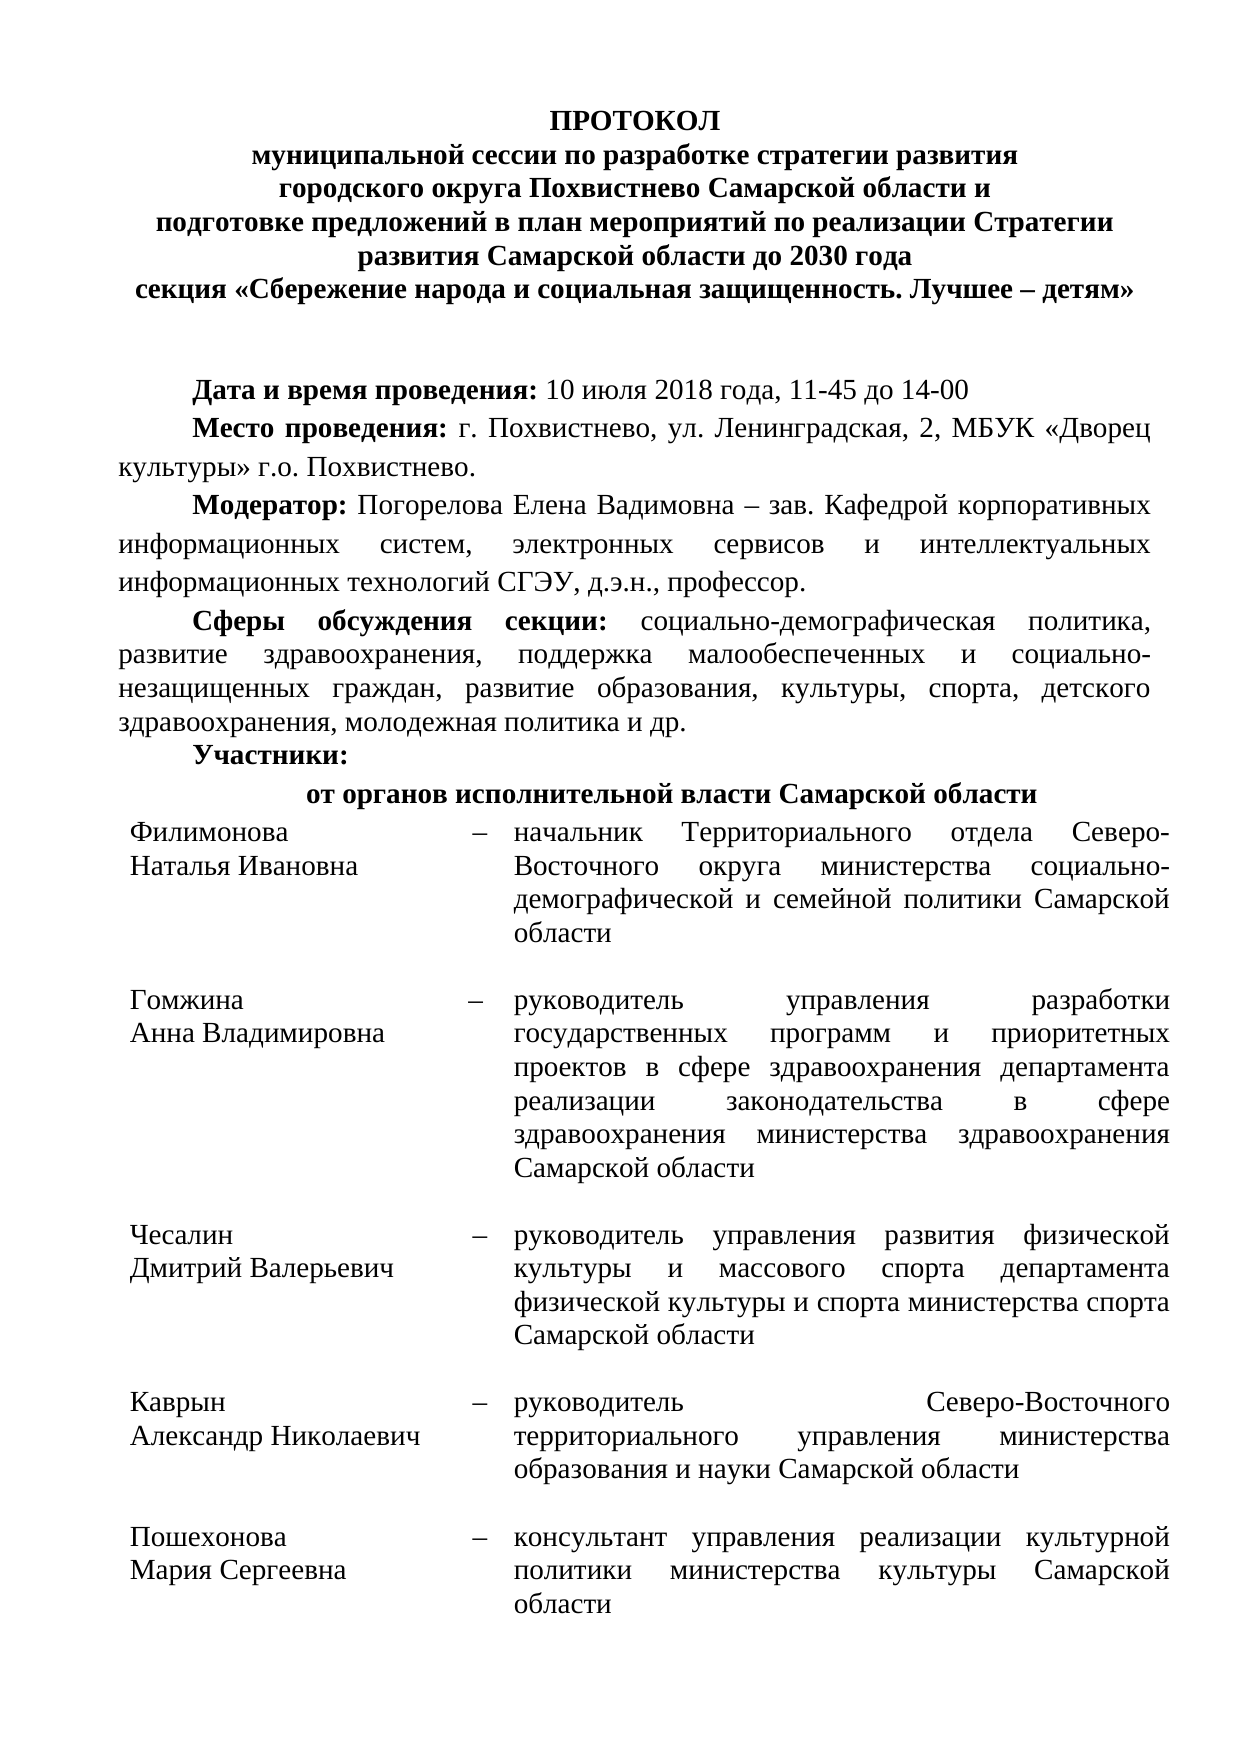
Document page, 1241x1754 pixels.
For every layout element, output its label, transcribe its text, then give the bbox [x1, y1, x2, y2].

text развития Самарской области до 2030 года [118, 238, 1152, 271]
table_cell руководитель управления разработки государственных программ и приоритетных проектов в сфере здравоохранения департамента реализации законодательства в сфере здравоохранения министерства здравоохранения Самарской области [502, 982, 1181, 1217]
table_cell Пошехонова Мария Сергеевна [118, 1519, 457, 1653]
table_header – [457, 814, 502, 982]
table_cell – [457, 982, 502, 1217]
table_cell консультант управления реализации культурной политики министерства культуры Самарской области [502, 1519, 1181, 1653]
table_cell руководитель управления развития физической культуры и массового спорта департамента физической культуры и спорта министерства спорта Самарской области [502, 1217, 1181, 1384]
list Дата и время проведения: 10 июля 2018 года, 11-45 до 14-00 [118, 372, 1152, 405]
table_header начальник Территориального отдела Северо-Восточного округа министерства социально-демографической и семейной политики Самарской области [502, 814, 1181, 982]
text ПРОТОКОЛ [118, 103, 1152, 137]
text секция «Сбережение народа и социальная защищенность. Лучшее – детям» [118, 271, 1152, 305]
text Участники: [118, 737, 1152, 771]
text Модератор: Погорелова Елена Вадимовна – зав. Кафедрой корпоративных информационных систем, электронных сервисов и интеллектуальных информационных технологий СГЭУ, д.э.н., профессор. [118, 487, 1152, 598]
table_header Филимонова Наталья Ивановна [118, 814, 457, 982]
table_cell руководитель Северо-Восточного территориального управления министерства образования и науки Самарской области [502, 1385, 1181, 1519]
table_cell Чесалин Дмитрий Валерьевич [118, 1217, 457, 1384]
text Место проведения: г. Похвистнево, ул. Ленинградская, 2, МБУК «Дворец культуры» г.о. Похвистнево. [118, 410, 1152, 482]
text от органов исполнительной власти Самарской области [118, 776, 1152, 809]
table_cell Каврын Александр Николаевич [118, 1385, 457, 1519]
text городского округа Похвистнево Самарской области и подготовке предложений в план мероприятий по реализации Стратегии [118, 171, 1152, 238]
table_cell – [457, 1385, 502, 1519]
table_cell – [457, 1217, 502, 1384]
table_cell – [457, 1519, 502, 1653]
table_cell Гомжина Анна Владимировна [118, 982, 457, 1217]
text муниципальной сессии по разработке стратегии развития [118, 137, 1152, 171]
text Сферы обсуждения секции: социально-демографическая политика, развитие здравоохранения, поддержка малообеспеченных и социально-незащищенных граждан, развитие образования, культуры, спорта, детского здравоохранения, молодежная политика и др. [118, 603, 1152, 737]
